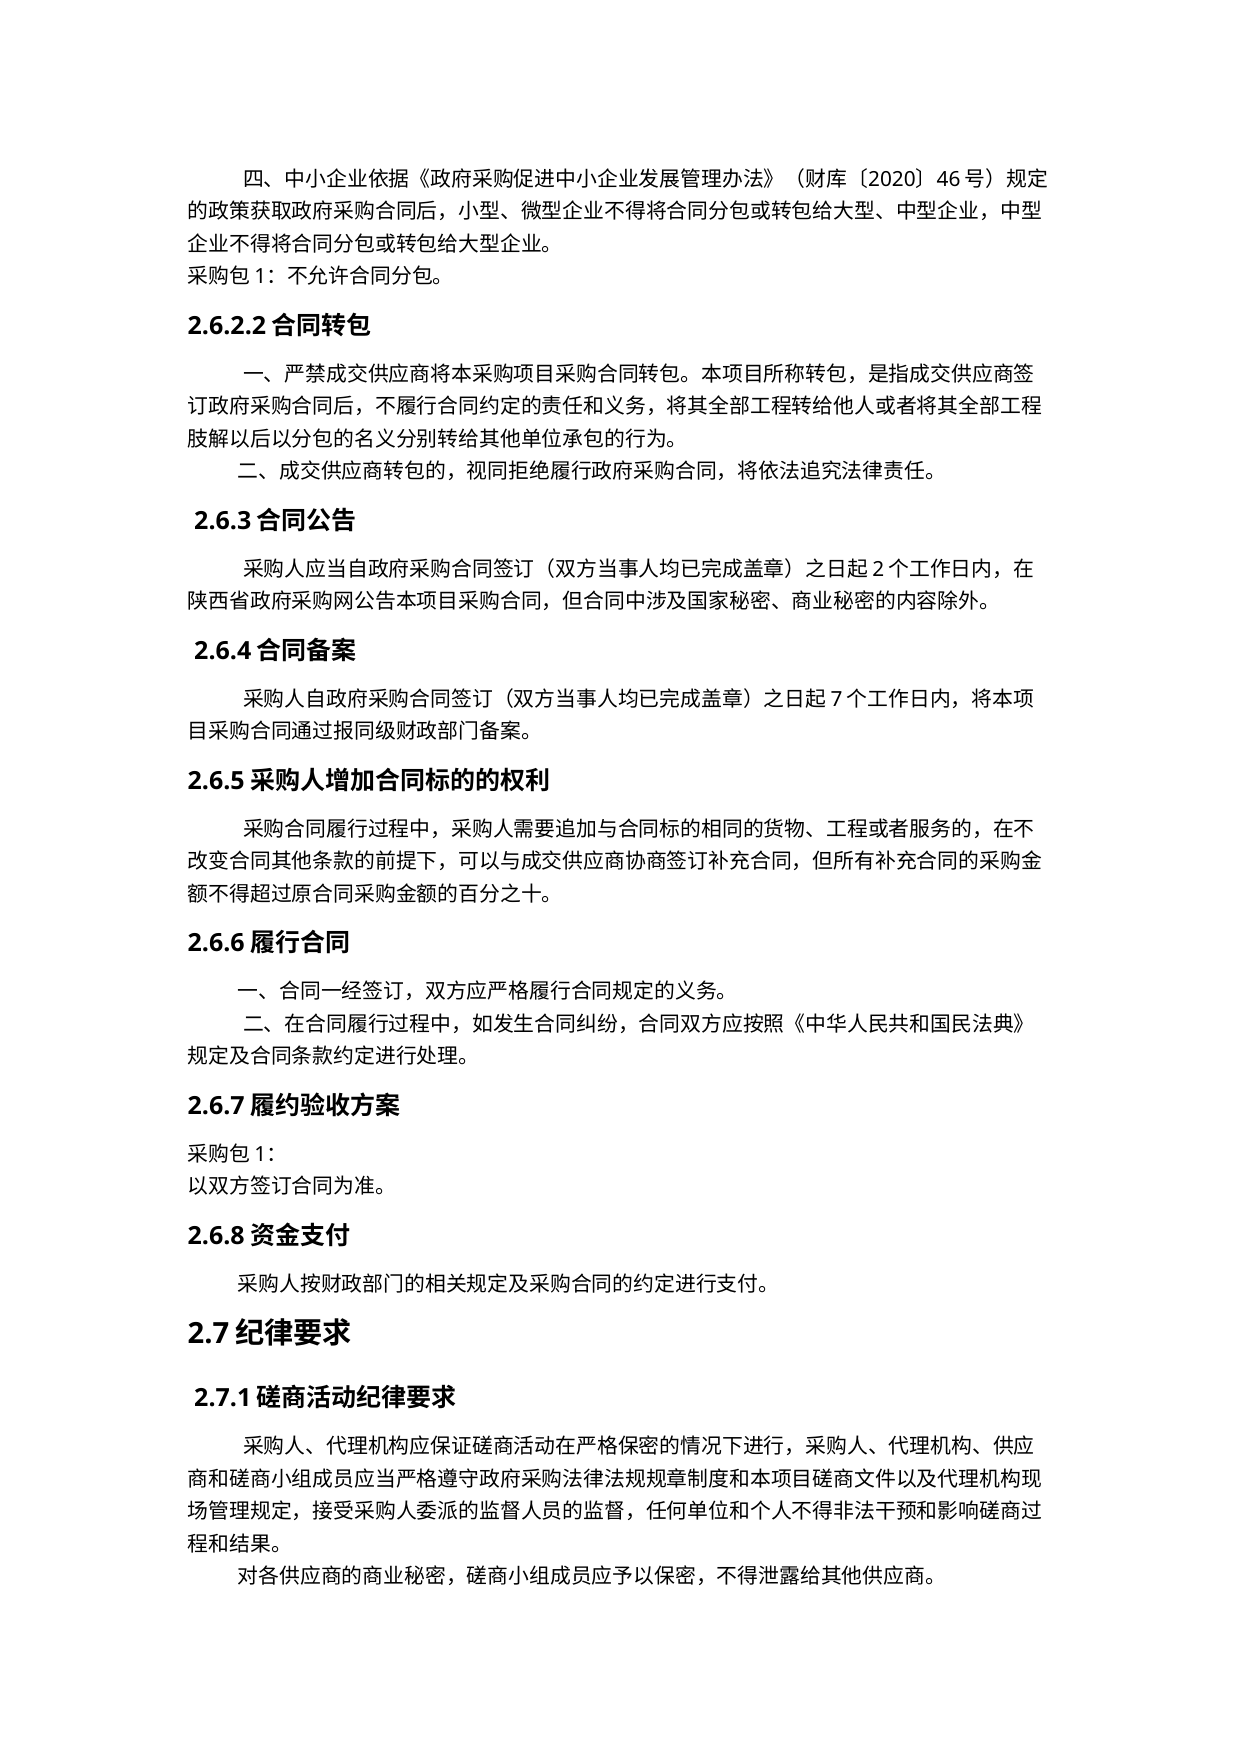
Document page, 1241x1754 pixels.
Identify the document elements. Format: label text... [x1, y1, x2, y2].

text 采购人、代理机构应保证磋商活动在严格保密的情况下进行，采购人、代理机构、供应商和磋商小组成员应当严格遵守政府采购法律法规规章制度和本项目磋商文件以及代理机构现场管理规定，接受采购人委派的监督人员的监督，任何单位和个人不得非法干预和影响磋商过程和结果。 [187, 1429, 1053, 1559]
text 2.7.1磋商活动纪律要求 [187, 1364, 1053, 1429]
text 2.7纪律要求 [187, 1299, 1053, 1364]
text 以双方签订合同为准。 [187, 1169, 1053, 1202]
text 采购人自政府采购合同签订（双方当事人均已完成盖章）之日起7个工作日内，将本项目采购合同通过报同级财政部门备案。 [187, 682, 1053, 747]
text 2.6.8资金支付 [187, 1202, 1053, 1267]
text 一、合同一经签订，双方应严格履行合同规定的义务。 [187, 974, 1053, 1007]
text 2.6.5采购人增加合同标的的权利 [187, 747, 1053, 812]
text 采购合同履行过程中，采购人需要追加与合同标的相同的货物、工程或者服务的，在不改变合同其他条款的前提下，可以与成交供应商协商签订补充合同，但所有补充合同的采购金额不得超过原合同采购金额的百分之十。 [187, 812, 1053, 909]
text 2.6.4合同备案 [187, 617, 1053, 682]
text 采购包1： [187, 1137, 1053, 1169]
text 2.6.3合同公告 [187, 487, 1053, 552]
text 一、严禁成交供应商将本采购项目采购合同转包。本项目所称转包，是指成交供应商签订政府采购合同后，不履行合同约定的责任和义务，将其全部工程转给他人或者将其全部工程肢解以后以分包的名义分别转给其他单位承包的行为。 [187, 357, 1053, 454]
text 二、在合同履行过程中，如发生合同纠纷，合同双方应按照《中华人民共和国民法典》规定及合同条款约定进行处理。 [187, 1007, 1053, 1072]
text 四、中小企业依据《政府采购促进中小企业发展管理办法》（财库〔2020〕46号）规定的政策获取政府采购合同后，小型、微型企业不得将合同分包或转包给大型、中型企业，中型企业不得将合同分包或转包给大型企业。 [187, 162, 1053, 259]
text 采购人应当自政府采购合同签订（双方当事人均已完成盖章）之日起2个工作日内，在陕西省政府采购网公告本项目采购合同，但合同中涉及国家秘密、商业秘密的内容除外。 [187, 552, 1053, 617]
text 对各供应商的商业秘密，磋商小组成员应予以保密，不得泄露给其他供应商。 [187, 1559, 1053, 1592]
text 采购人按财政部门的相关规定及采购合同的约定进行支付。 [187, 1267, 1053, 1299]
text 2.6.7履约验收方案 [187, 1072, 1053, 1137]
text 采购包1：不允许合同分包。 [187, 259, 1053, 292]
text 二、成交供应商转包的，视同拒绝履行政府采购合同，将依法追究法律责任。 [187, 454, 1053, 487]
text 2.6.6履行合同 [187, 909, 1053, 974]
text 2.6.2.2合同转包 [187, 292, 1053, 357]
